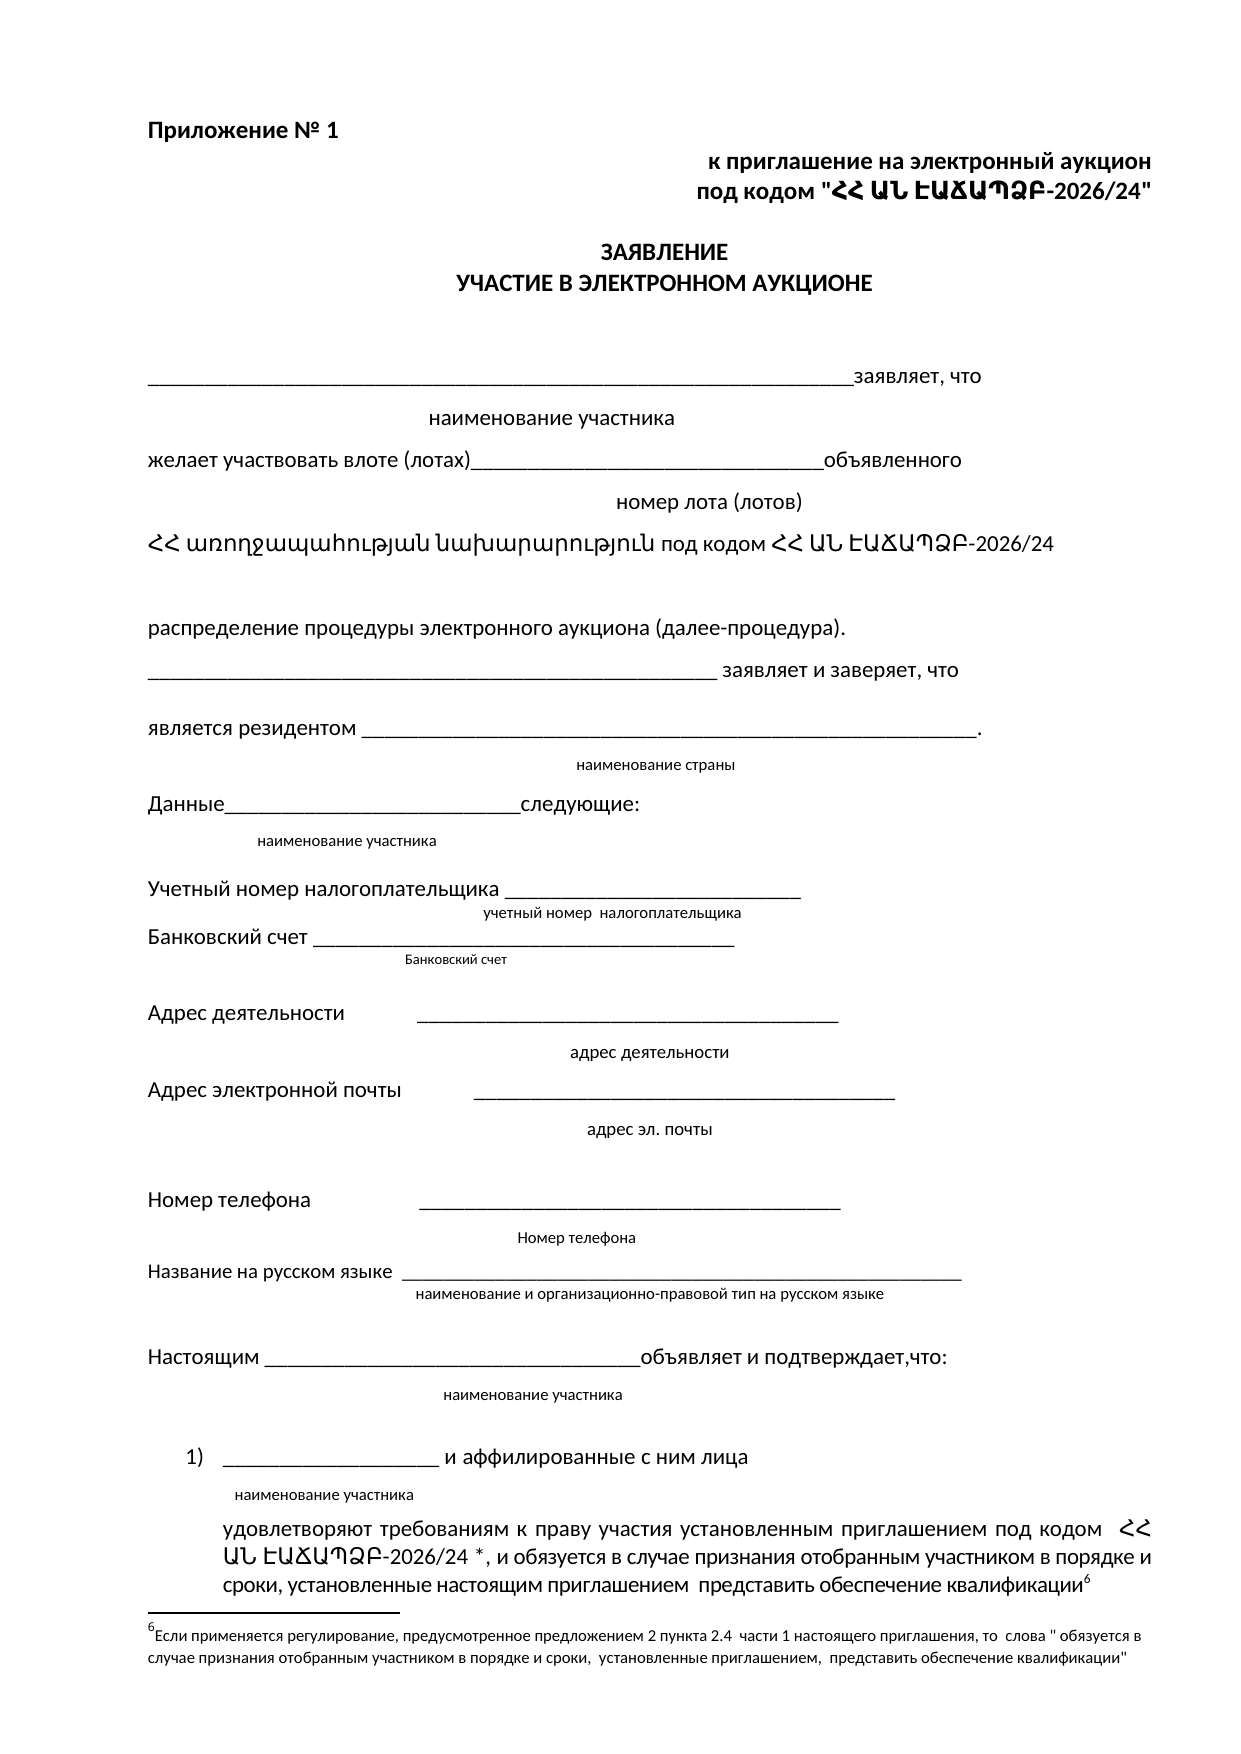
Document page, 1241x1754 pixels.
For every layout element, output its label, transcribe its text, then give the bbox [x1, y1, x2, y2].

text распределение процедуры электронного аукциона (далее-процедура). [148, 613, 1152, 641]
text УЧАСТИЕ В ЭЛЕКТРОННОМ АУКЦИОНЕ [177, 267, 1152, 298]
text желает участвовать влоте (лотах)_______________________________объявленного [148, 445, 1152, 473]
text Банковский счет [148, 950, 1152, 968]
text Номер телефона [517, 1227, 1152, 1248]
text Номер телефона _____________________________________ [148, 1186, 1152, 1213]
text Учетный номер налогоплательщика __________________________ [148, 874, 1152, 902]
text Название на русском языке ______________________________________________________ [148, 1258, 1152, 1283]
text Адрес электронной почты _____________________________________ [148, 1075, 1152, 1103]
text адрес деятельности [148, 1040, 1152, 1063]
list удовлетворяют требованиям к праву участия установленным приглашением под кодом ՀՀ ԱՆ ԷԱՃԱՊՁԲ-2026/24 *, и обязуется в случае признания отобранным участником в порядке и сроки, установленные настоящим приглашением представить обеспечение квалификации [223, 1514, 1152, 1598]
text Настоящим _________________________________объявляет и подтверждает,что: [148, 1342, 1152, 1370]
text адрес эл. почты [148, 1117, 1152, 1140]
text наименование и организационно-правовой тип на русском языке [148, 1283, 1152, 1304]
text номер лота (лотов) [606, 487, 1152, 515]
text Адрес деятельности _____________________________________ [148, 998, 1152, 1026]
text 2.4 На этапе аукциона участник представляет сниженные ценовые предложения в порядке, установленном пунктом 2.2 части 2 настоящего приглашения, без необходимости загрузки новых документов в систему. Приложение № 1 [148, 86, 1152, 145]
text ЗАЯВЛЕНИЕ [177, 237, 1152, 267]
text ______________________________________________________________заявляет, что [148, 361, 1152, 389]
text Данные__________________________следующие: [148, 789, 1152, 817]
list ___________________ и аффилированные с ним лица [185, 1442, 1152, 1470]
text наименование страны [576, 754, 1152, 775]
text __________________________________________________ заявляет и заверяет, что [148, 655, 1152, 683]
text наименование участника [148, 1484, 1152, 1504]
text наименование участника [428, 403, 1152, 431]
text Банковский счет _____________________________________ [148, 922, 1152, 950]
text наименование участника [148, 831, 1152, 851]
text учетный номер налогоплательщика [148, 902, 1152, 922]
text к приглашение на электронный аукцион [177, 145, 1152, 176]
text под кодом "ՀՀ ԱՆ ԷԱՃԱՊՁԲ-2026/24" [177, 176, 1152, 206]
text является резидентом ______________________________________________________. [148, 713, 1152, 741]
text ՀՀ առողջապահության նախարարություն под кодом ՀՀ ԱՆ ԷԱՃԱՊՁԲ-2026/24 [148, 529, 1152, 557]
text наименование участника [443, 1384, 1152, 1404]
